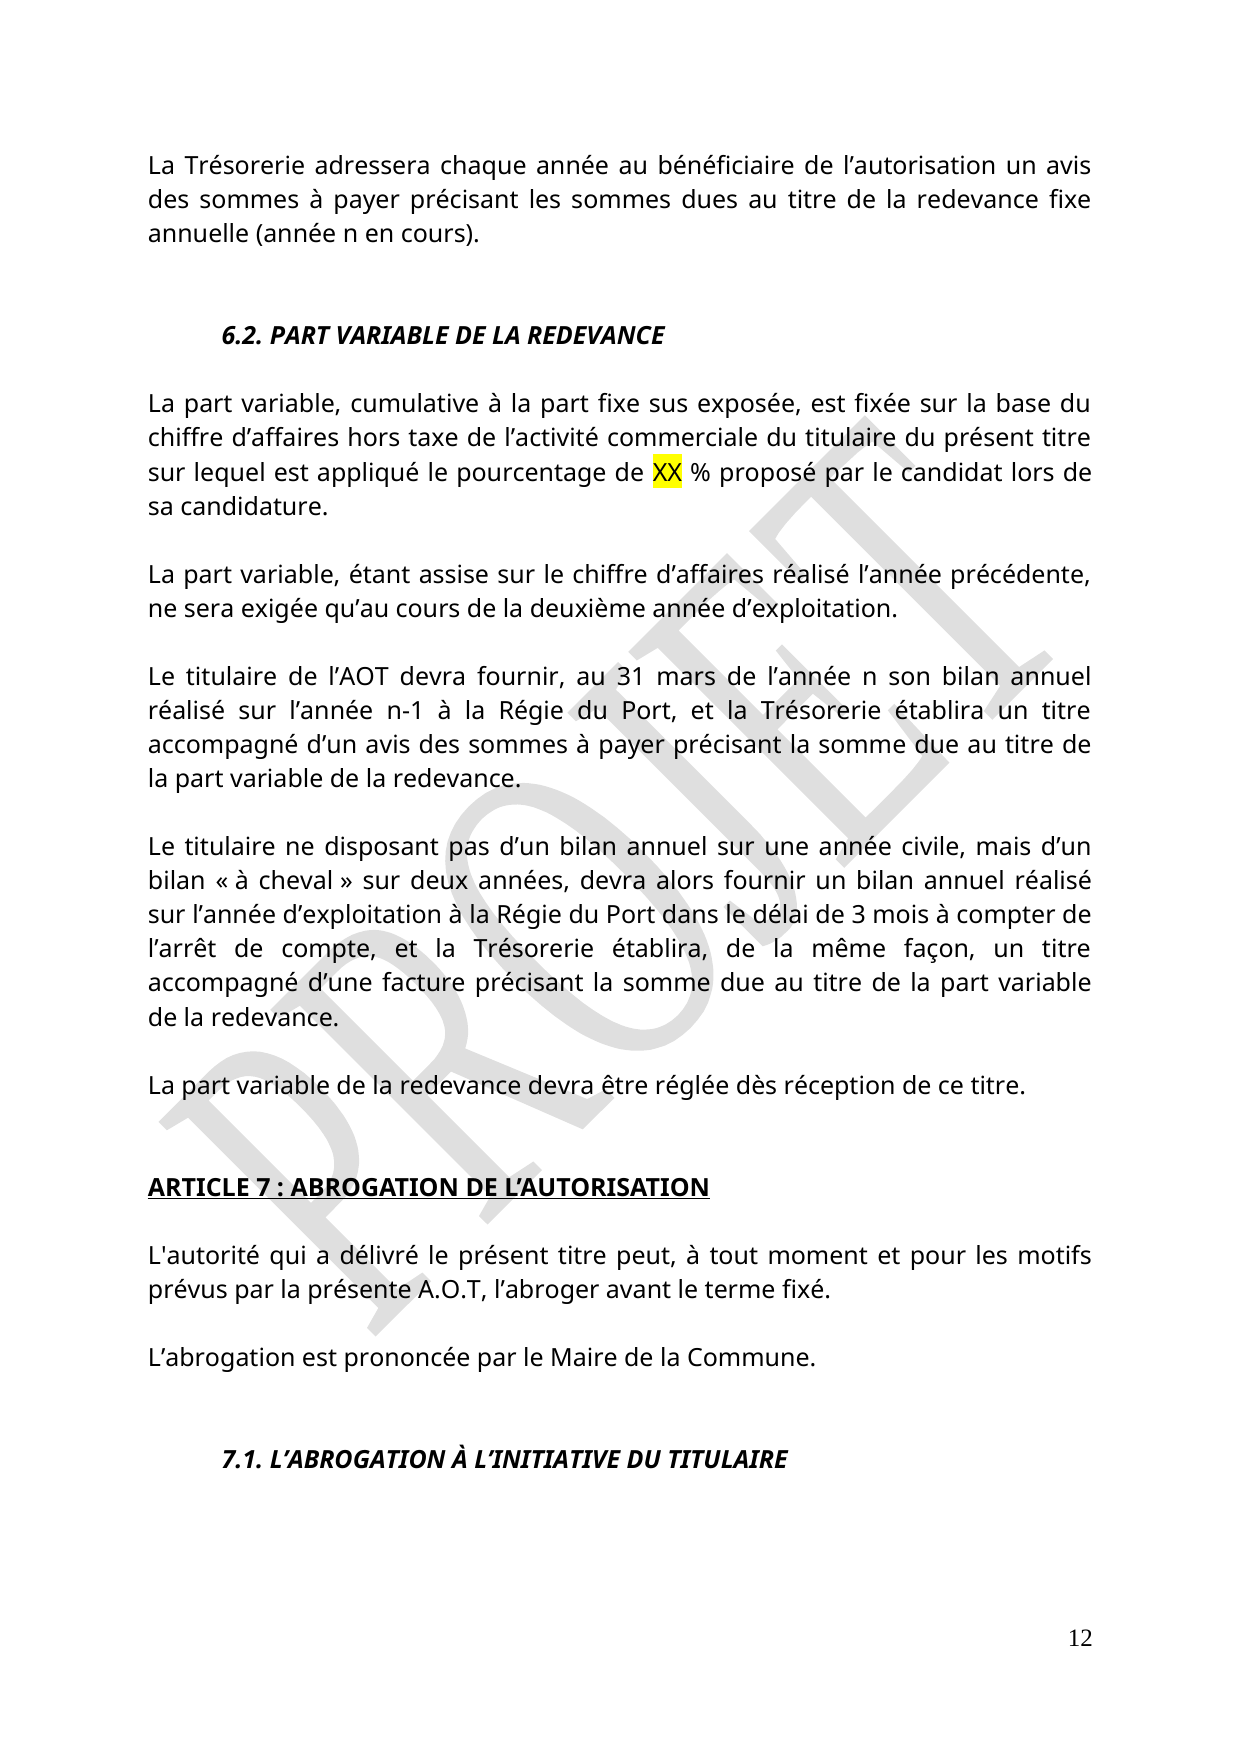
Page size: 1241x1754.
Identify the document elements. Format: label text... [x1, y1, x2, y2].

subtitle 6.2. PART VARIABLE DE LA REDEVANCE [221, 318, 1093, 352]
subtitle ARTICLE 7 : ABROGATION DE L’AUTORISATION [148, 1169, 1093, 1203]
text Le titulaire ne disposant pas d’un bilan annuel sur une année civile, mais d’un bilan « à cheval » sur deux années, devra alors fournir un bilan annuel réalisé sur l’année d’exploitation à la Régie du Port dans le délai de 3 mois à compter de l’arrêt de compte, et la Trésorerie établira, de la même façon, un titre accompagné d’une facture précisant la somme due au titre de la part variable de la redevance. [148, 829, 1093, 1033]
text La part variable de la redevance devra être réglée dès réception de ce titre. [148, 1067, 1093, 1101]
text La Trésorerie adressera chaque année au bénéficiaire de l’autorisation un avis des sommes à payer précisant les sommes dues au titre de la redevance fixe annuelle (année n en cours). [148, 148, 1093, 250]
text La part variable, cumulative à la part fixe sus exposée, est fixée sur la base du chiffre d’affaires hors taxe de l’activité commerciale du titulaire du présent titre sur lequel est appliqué le pourcentage de XX % proposé par le candidat lors de sa candidature. [148, 386, 1093, 522]
text L’abrogation est prononcée par le Maire de la Commune. [148, 1340, 1093, 1374]
subtitle 7.1. L’ABROGATION À L’INITIATIVE DU TITULAIRE [221, 1442, 1093, 1476]
text La part variable, étant assise sur le chiffre d’affaires réalisé l’année précédente, ne sera exigée qu’au cours de la deuxième année d’exploitation. [148, 556, 1093, 624]
text L'autorité qui a délivré le présent titre peut, à tout moment et pour les motifs prévus par la présente A.O.T, l’abroger avant le terme fixé. [148, 1238, 1093, 1306]
text Le titulaire de l’AOT devra fournir, au 31 mars de l’année n son bilan annuel réalisé sur l’année n-1 à la Régie du Port, et la Trésorerie établira un titre accompagné d’un avis des sommes à payer précisant la somme due au titre de la part variable de la redevance. [148, 658, 1093, 795]
